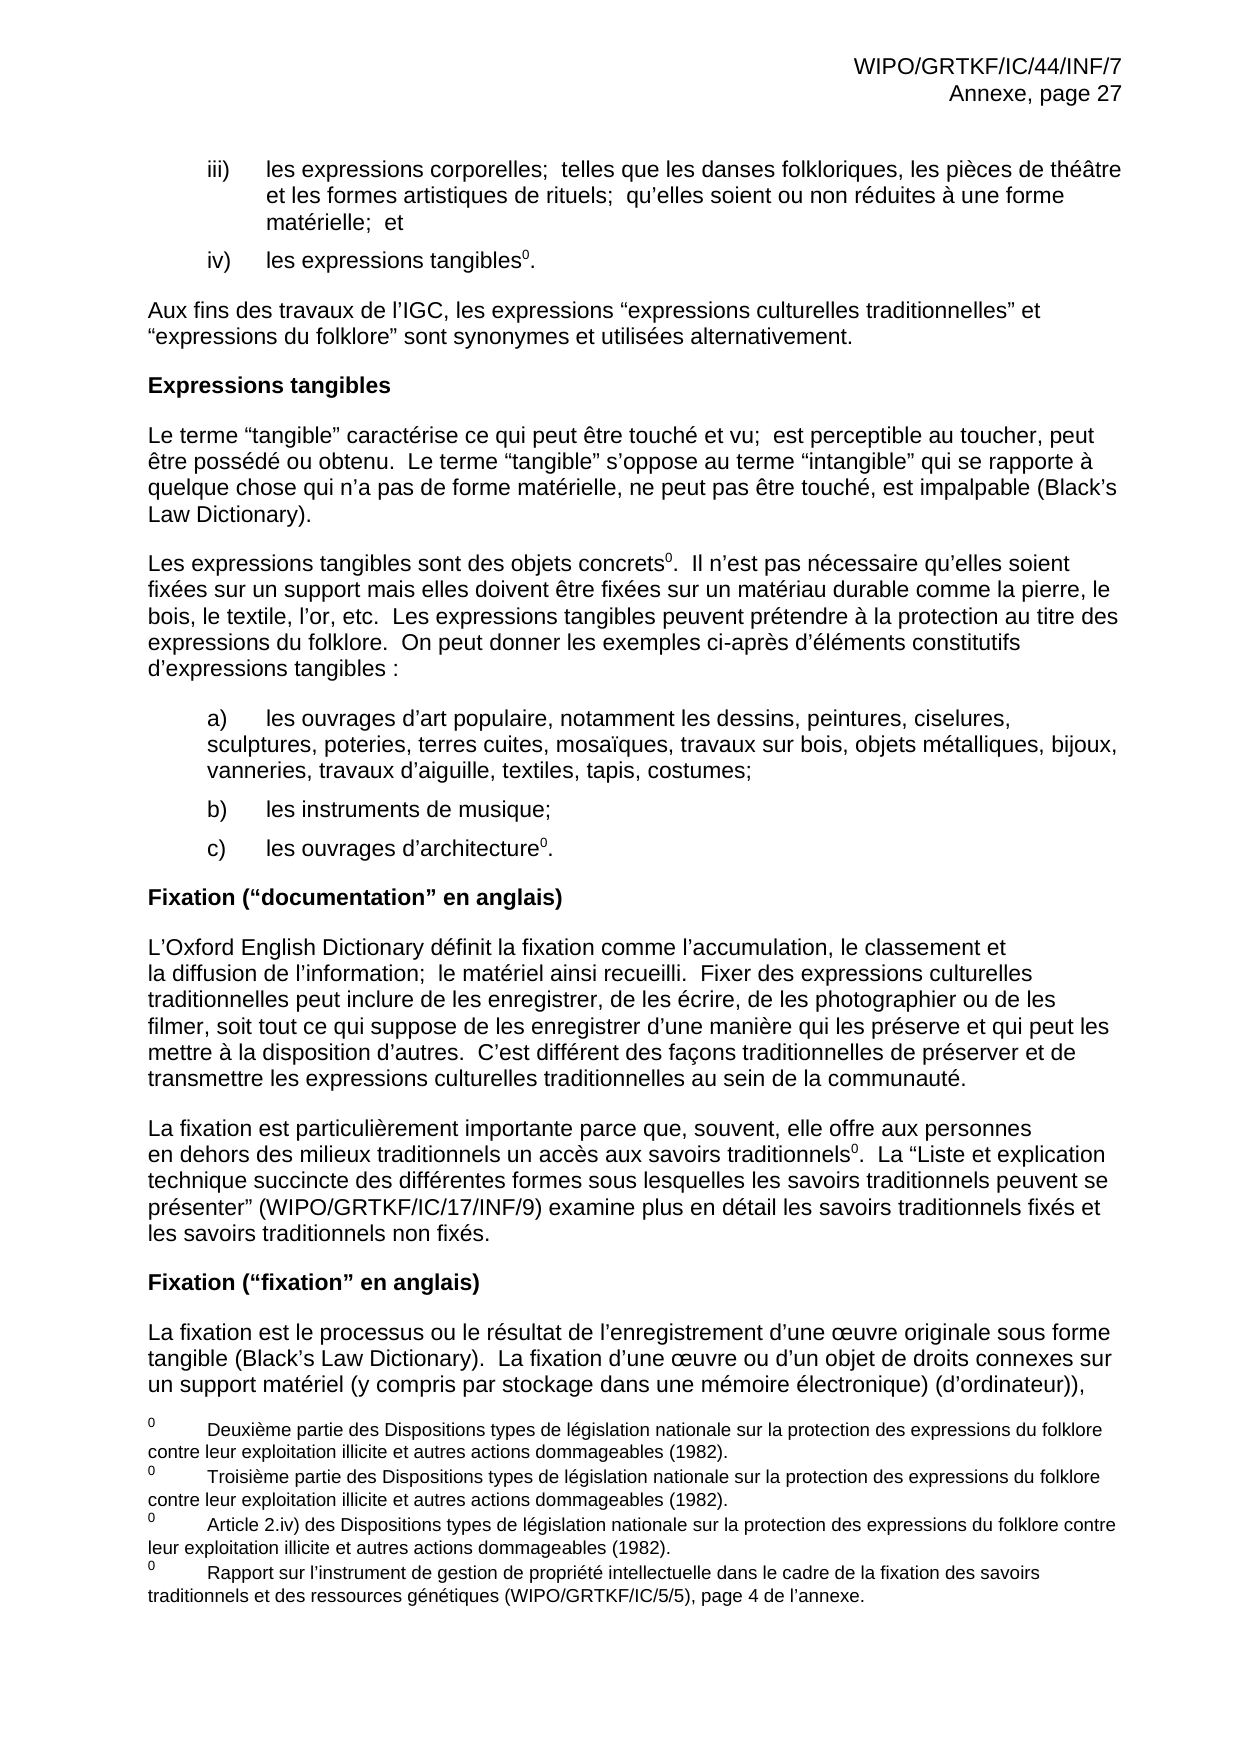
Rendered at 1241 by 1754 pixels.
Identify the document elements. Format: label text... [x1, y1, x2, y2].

list les expressions tangibles. [207, 247, 1122, 274]
subtitle Expressions tangibles [148, 372, 1122, 399]
text Le terme “tangible” caractérise ce qui peut être touché et vu; est perceptible au toucher, peut être possédé ou obtenu. Le terme “tangible” s’oppose au terme “intangible” qui se rapporte à quelque chose qui n’a pas de forme matérielle, ne peut pas être touché, est impalpable (Black’s Law Dictionary). [148, 422, 1122, 527]
subtitle Fixation (“documentation” en anglais) [148, 884, 1122, 911]
list les instruments de musique; [207, 796, 1122, 822]
list les ouvrages d’architecture. [207, 835, 1122, 861]
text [148, 1318, 1122, 1398]
text Aux fins des travaux de l’IGC, les expressions “expressions culturelles traditionnelles” et “expressions du folklore” sont synonymes et utilisées alternativement. [148, 297, 1122, 349]
list les expressions corporelles; telles que les danses folkloriques, les pièces de théâtre et les formes artistiques de rituels; qu’elles soient ou non réduites à une forme matérielle; et [207, 156, 1122, 235]
text L’Oxford English Dictionary définit la fixation comme l’accumulation, le classement et la diffusion de l’information; le matériel ainsi recueilli. Fixer des expressions culturelles traditionnelles peut inclure de les enregistrer, de les écrire, de les photographier ou de les filmer, soit tout ce qui suppose de les enregistrer d’une manière qui les préserve et qui peut les mettre à la disposition d’autres. C’est différent des façons traditionnelles de préserver et de transmettre les expressions culturelles traditionnelles au sein de la communauté. [148, 933, 1122, 1092]
text Les expressions tangibles sont des objets concrets. Il n’est pas nécessaire qu’elles soient fixées sur un support mais elles doivent être fixées sur un matériau durable comme la pierre, le bois, le textile, l’or, etc. Les expressions tangibles peuvent prétendre à la protection au titre des expressions du folklore. On peut donner les exemples ci-après d’éléments constitutifs d’expressions tangibles : [148, 550, 1122, 682]
subtitle Fixation (“fixation” en anglais) [148, 1269, 1122, 1296]
text La fixation est particulièrement importante parce que, souvent, elle offre aux personnes en dehors des milieux traditionnels un accès aux savoirs traditionnels. La “Liste et explication technique succincte des différentes formes sous lesquelles les savoirs traditionnels peuvent se présenter” (WIPO/GRTKF/IC/17/INF/9) examine plus en détail les savoirs traditionnels fixés et les savoirs traditionnels non fixés. [148, 1114, 1122, 1246]
list les ouvrages d’art populaire, notamment les dessins, peintures, ciselures, sculptures, poteries, terres cuites, mosaïques, travaux sur bois, objets métalliques, bijoux, vanneries, travaux d’aiguille, textiles, tapis, costumes; [207, 704, 1122, 784]
